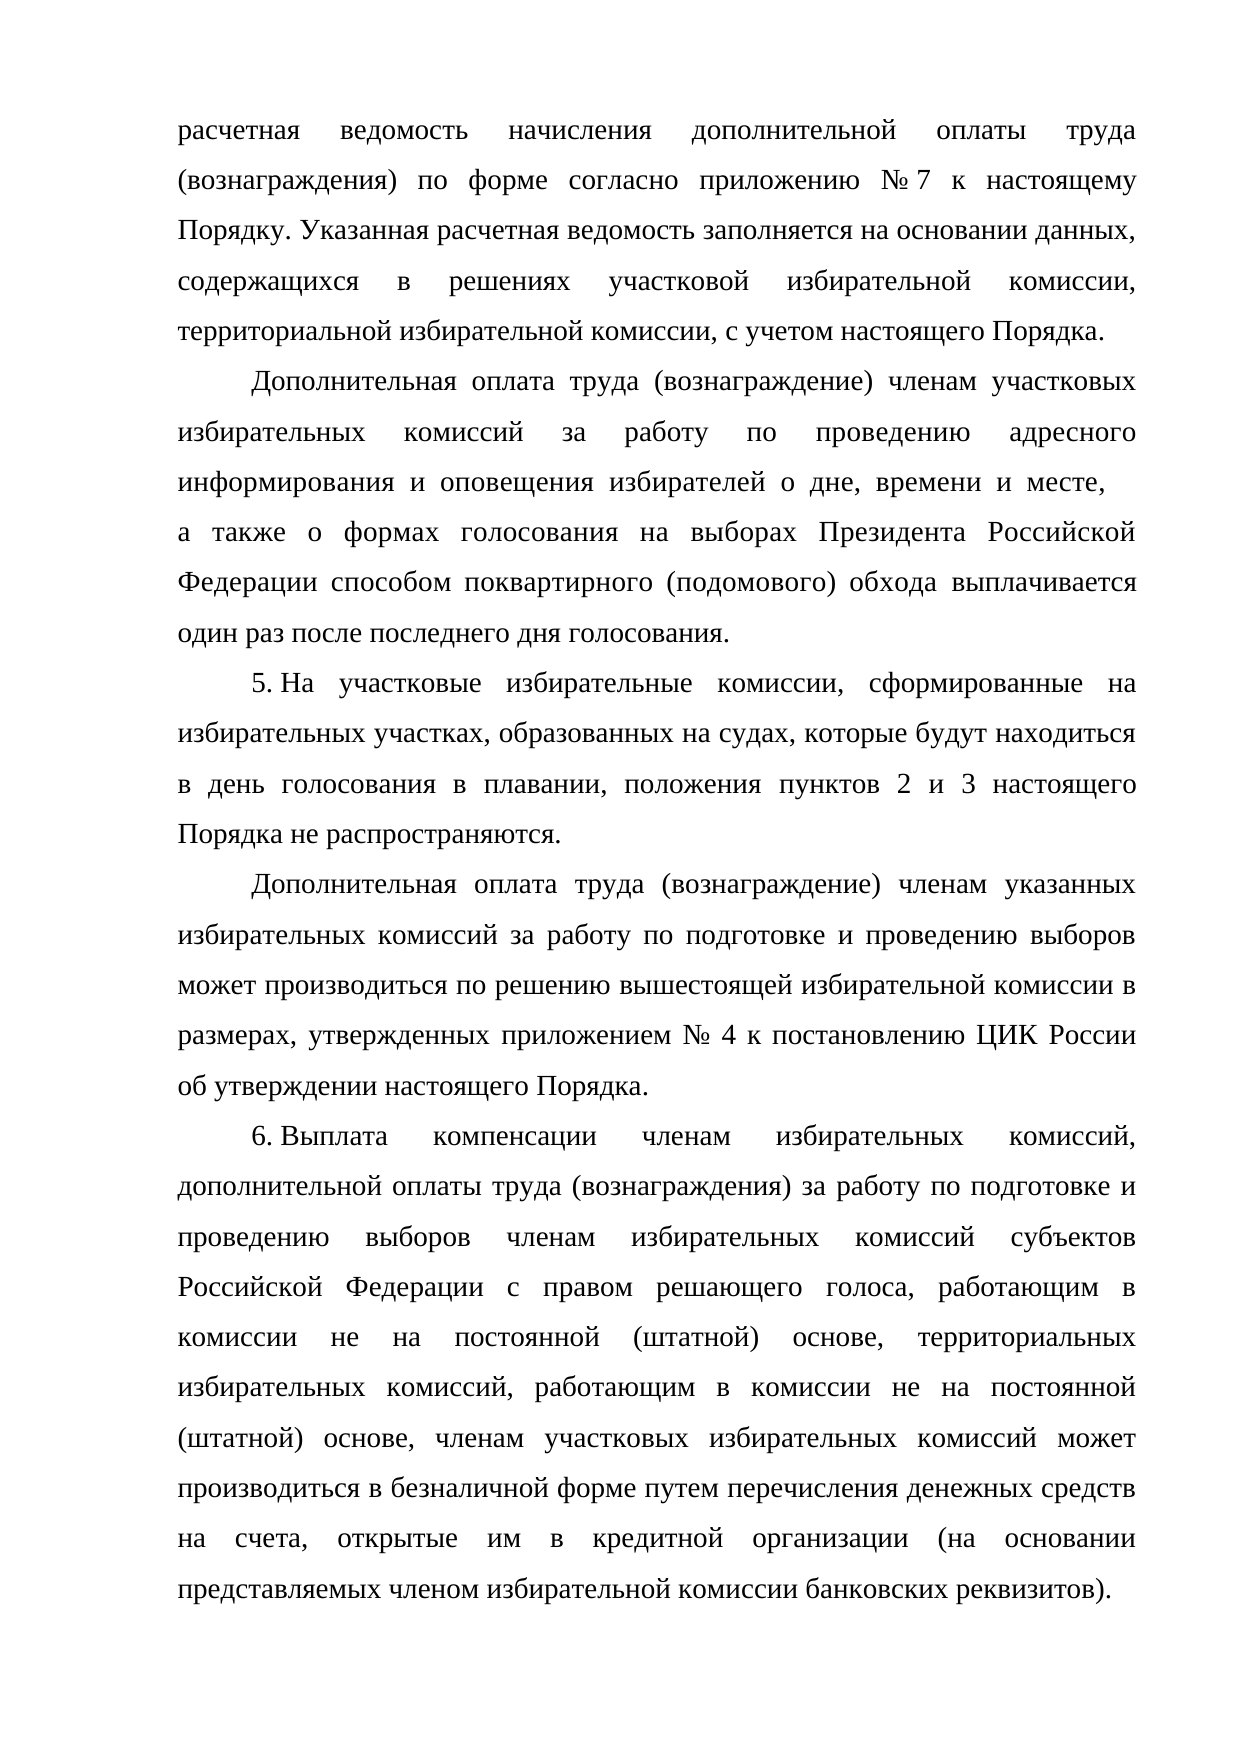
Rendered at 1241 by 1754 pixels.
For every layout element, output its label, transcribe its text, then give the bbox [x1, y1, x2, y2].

text Дополнительная оплата труда (вознаграждение) членам участковых избирательных комиссий за работу по проведению адресного информирования и оповещения избирателей о дне, времени и месте, а также о формах голосования на выборах Президента Российской Федерации способом поквартирного (подомового) обхода выплачивается один раз после последнего дня голосования. [177, 363, 1137, 648]
text 5. На участковые избирательные комиссии, сформированные на избирательных участках, образованных на судах, которые будут находиться в день голосования в плавании, положения пунктов 2 и 3 настоящего Порядка не распространяются. [177, 665, 1137, 850]
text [177, 112, 1137, 347]
text Дополнительная оплата труда (вознаграждение) членам указанных избирательных комиссий за работу по подготовке и проведению выборов может производиться по решению вышестоящей избирательной комиссии в размерах, утвержденных приложением № 4 к постановлению ЦИК России об утверждении настоящего Порядка. [177, 866, 1137, 1101]
text 6. Выплата компенсации членам избирательных комиссий, дополнительной оплаты труда (вознаграждения) за работу по подготовке и проведению выборов членам избирательных комиссий субъектов Российской Федерации с правом решающего голоса, работающим в комиссии не на постоянной (штатной) основе, территориальных избирательных комиссий, работающим в комиссии не на постоянной (штатной) основе, членам участковых избирательных комиссий может производиться в безналичной форме путем перечисления денежных средств на счета, открытые им в кредитной организации (на основании представляемых членом избирательной комиссии банковских реквизитов). [177, 1118, 1137, 1604]
